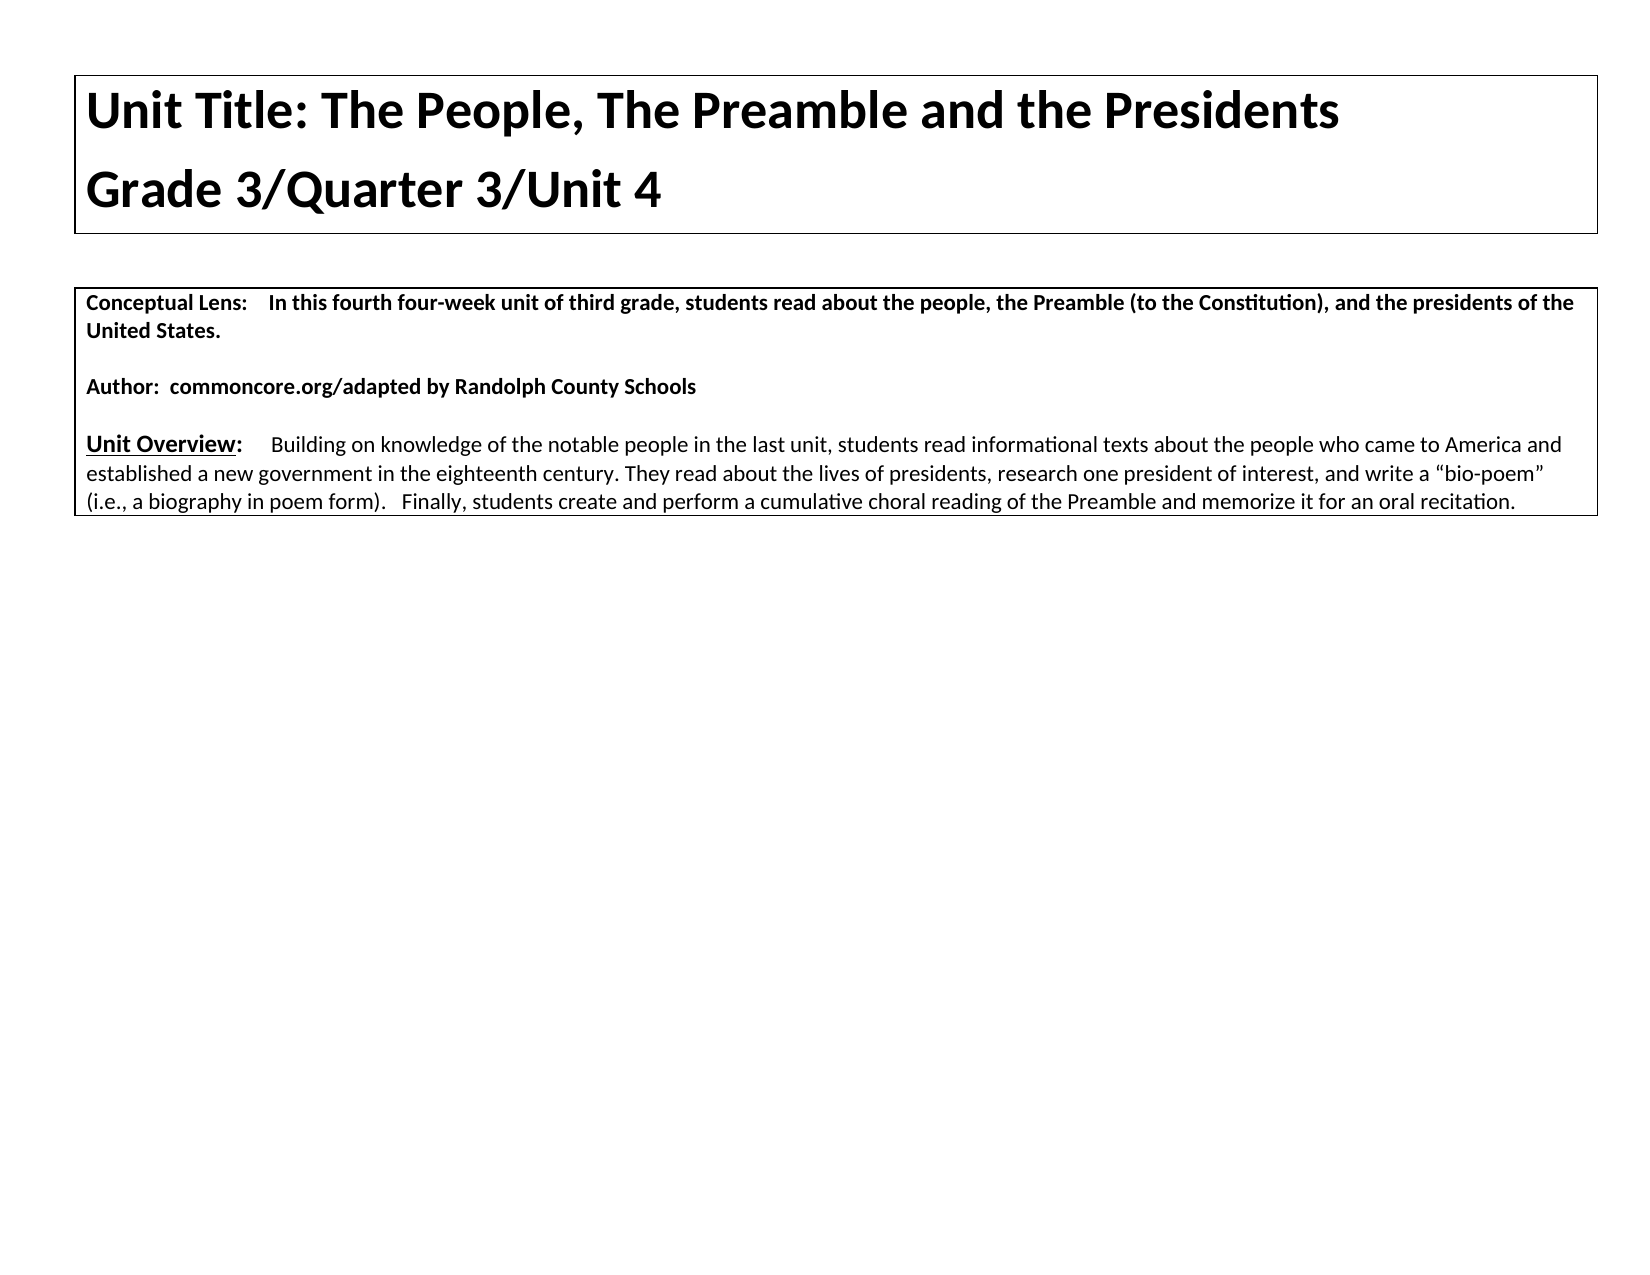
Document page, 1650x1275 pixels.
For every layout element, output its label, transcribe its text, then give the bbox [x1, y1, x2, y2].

table_header Unit Title: The People, The Preamble and the Presidents Grade 3/Quarter 3/Unit 4 [76, 76, 1597, 233]
table_header Conceptual Lens: In this fourth four-week unit of third grade, students read about the people, the Preamble (to the Constitution), and the presidents of the United States. Author: commoncore.org/adapted by Randolph County Schools Unit Overview: Building on knowledge of the notable people in the last unit, students read informational texts about the people who came to and established a new government in the eighteenth century. They read about the lives of presidents, research one president of interest, and write a “bio-poem” (i.e., a biography in poem form). Finally, students create and perform a cumulative choral reading of the Preamble and memorize it for an oral recitation. Stage 3 – Learning Experiences [76, 289, 1597, 515]
